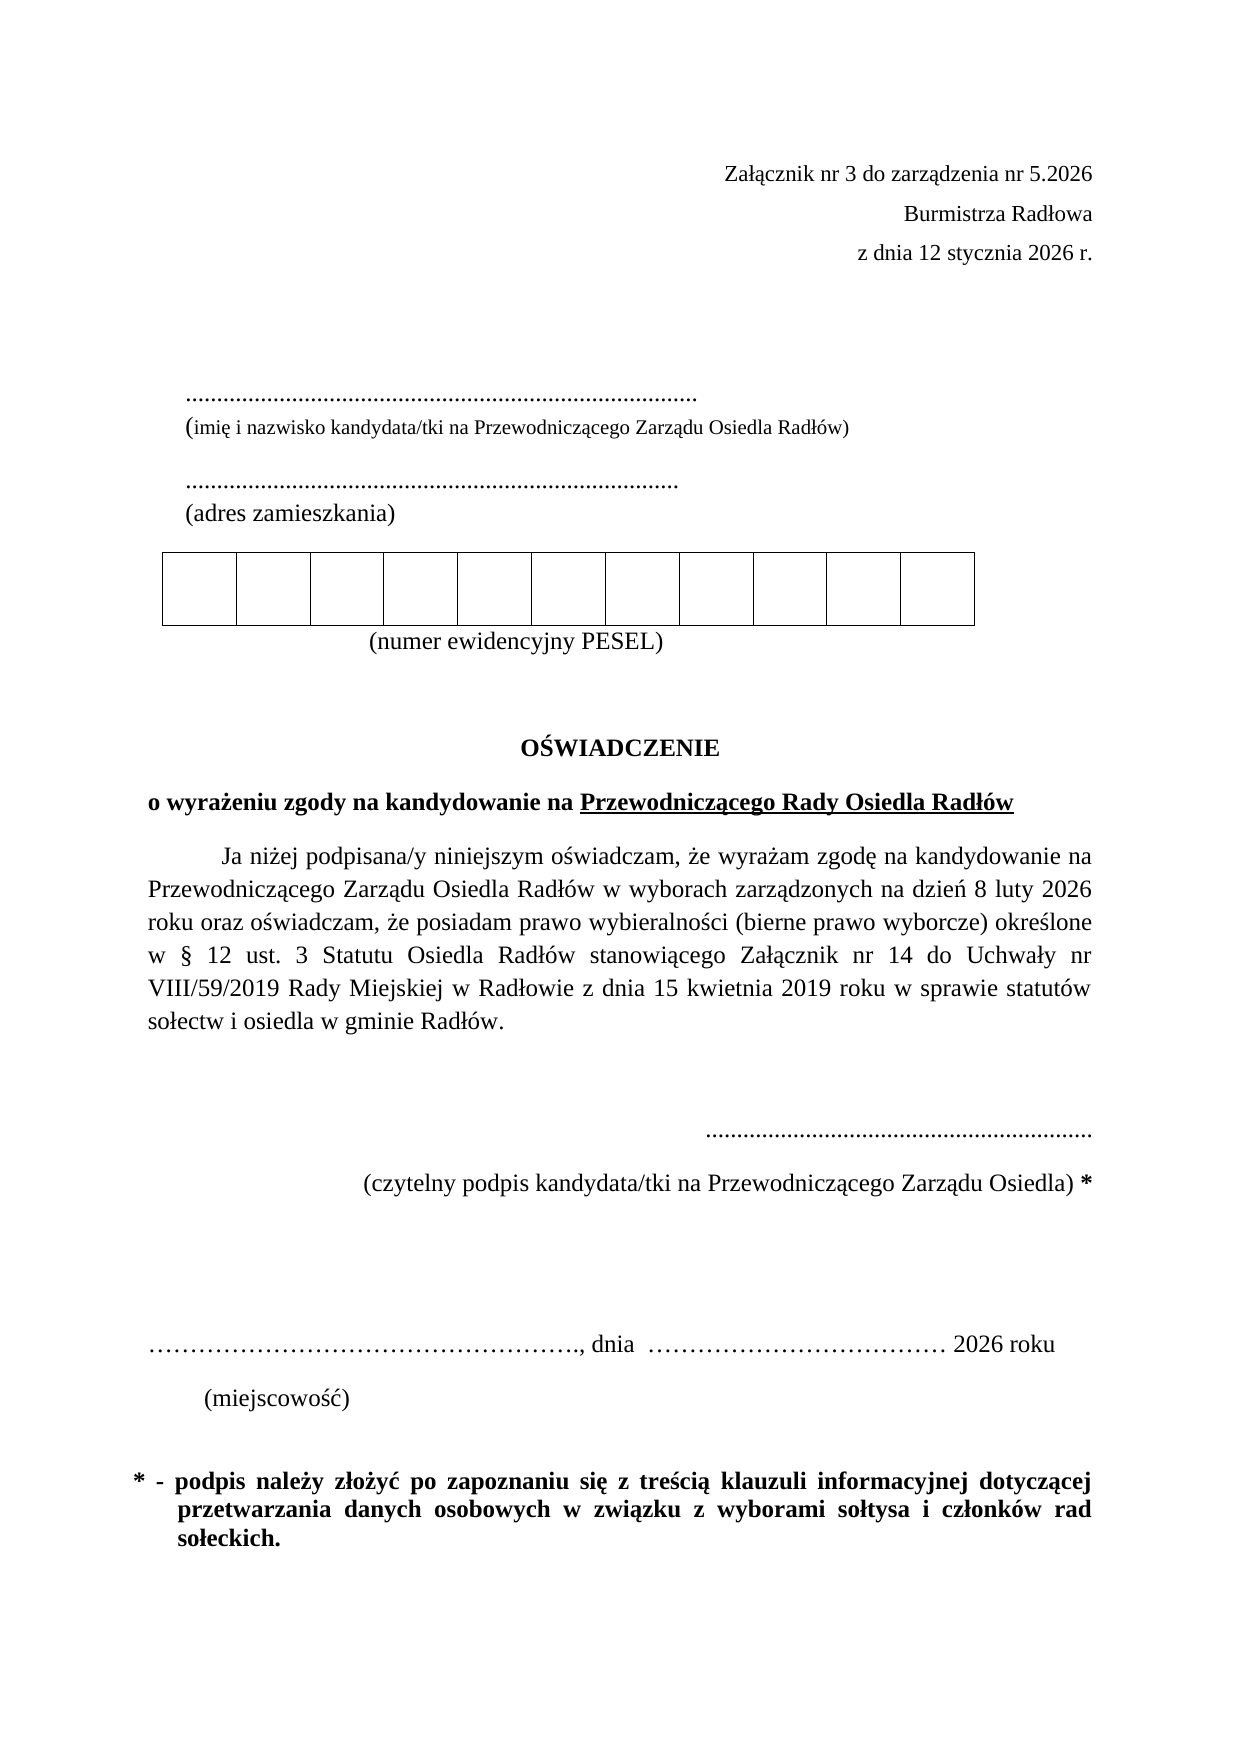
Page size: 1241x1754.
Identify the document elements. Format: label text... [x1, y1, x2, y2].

text (czytelny podpis kandydata/tki na Przewodniczącego Zarządu Osiedla) * [185, 1168, 1093, 1197]
text o wyrażeniu zgody na kandydowanie na Przewodniczącego Rady Osiedla Radłów [148, 787, 1093, 816]
table_header [606, 553, 679, 625]
text Ja niżej podpisana/y niniejszym oświadczam, że wyrażam zgodę na kandydowanie na Przewodniczącego Zarządu Osiedla Radłów w wyborach zarządzonych na dzień 8 luty 2026 roku oraz oświadczam, że posiadam prawo wybieralności (bierne prawo wyborcze) określone w § 12 ust. 3 Statutu Osiedla Radłów stanowiącego Załącznik nr 14 do Uchwały nr VIII/59/2019 Rady Miejskiej w Radłowie z dnia 15 kwietnia 2019 roku w sprawie statutów sołectw i osiedla w gminie Radłów. [148, 841, 1093, 1035]
text Załącznik nr 3 do zarządzenia nr 5.2026 Burmistrza Radłowa z dnia 12 stycznia 2026 r. [620, 160, 1093, 265]
table_header [163, 553, 236, 625]
table_header [237, 553, 310, 625]
table_header [827, 553, 900, 625]
text ……………………………………………., dnia ……………………………… 2026 roku [148, 1329, 1093, 1358]
text * - podpis należy złożyć po zapoznaniu się z treścią klauzuli informacyjnej dotyczącej przetwarzania danych osobowych w związku z wyborami sołtysa i członków rad sołeckich. [133, 1466, 1093, 1552]
text .................................................................................. (imię i nazwisko kandydata/tki na Przewodniczącego Zarządu Osiedla Radłów) [185, 378, 1093, 440]
text OŚWIADCZENIE [148, 733, 1093, 762]
text (miejscowość) [148, 1383, 1093, 1412]
table_header [754, 553, 826, 625]
text .............................................................. [185, 1114, 1093, 1143]
table_header [384, 553, 457, 625]
text (numer ewidencyjny PESEL) [295, 626, 1093, 654]
table_header [680, 553, 753, 625]
table_header [458, 553, 531, 625]
text ............................................................................... (adres zamieszkania) [185, 465, 1093, 527]
table_header [532, 553, 605, 625]
table_header [311, 553, 383, 625]
table_header [901, 553, 974, 625]
